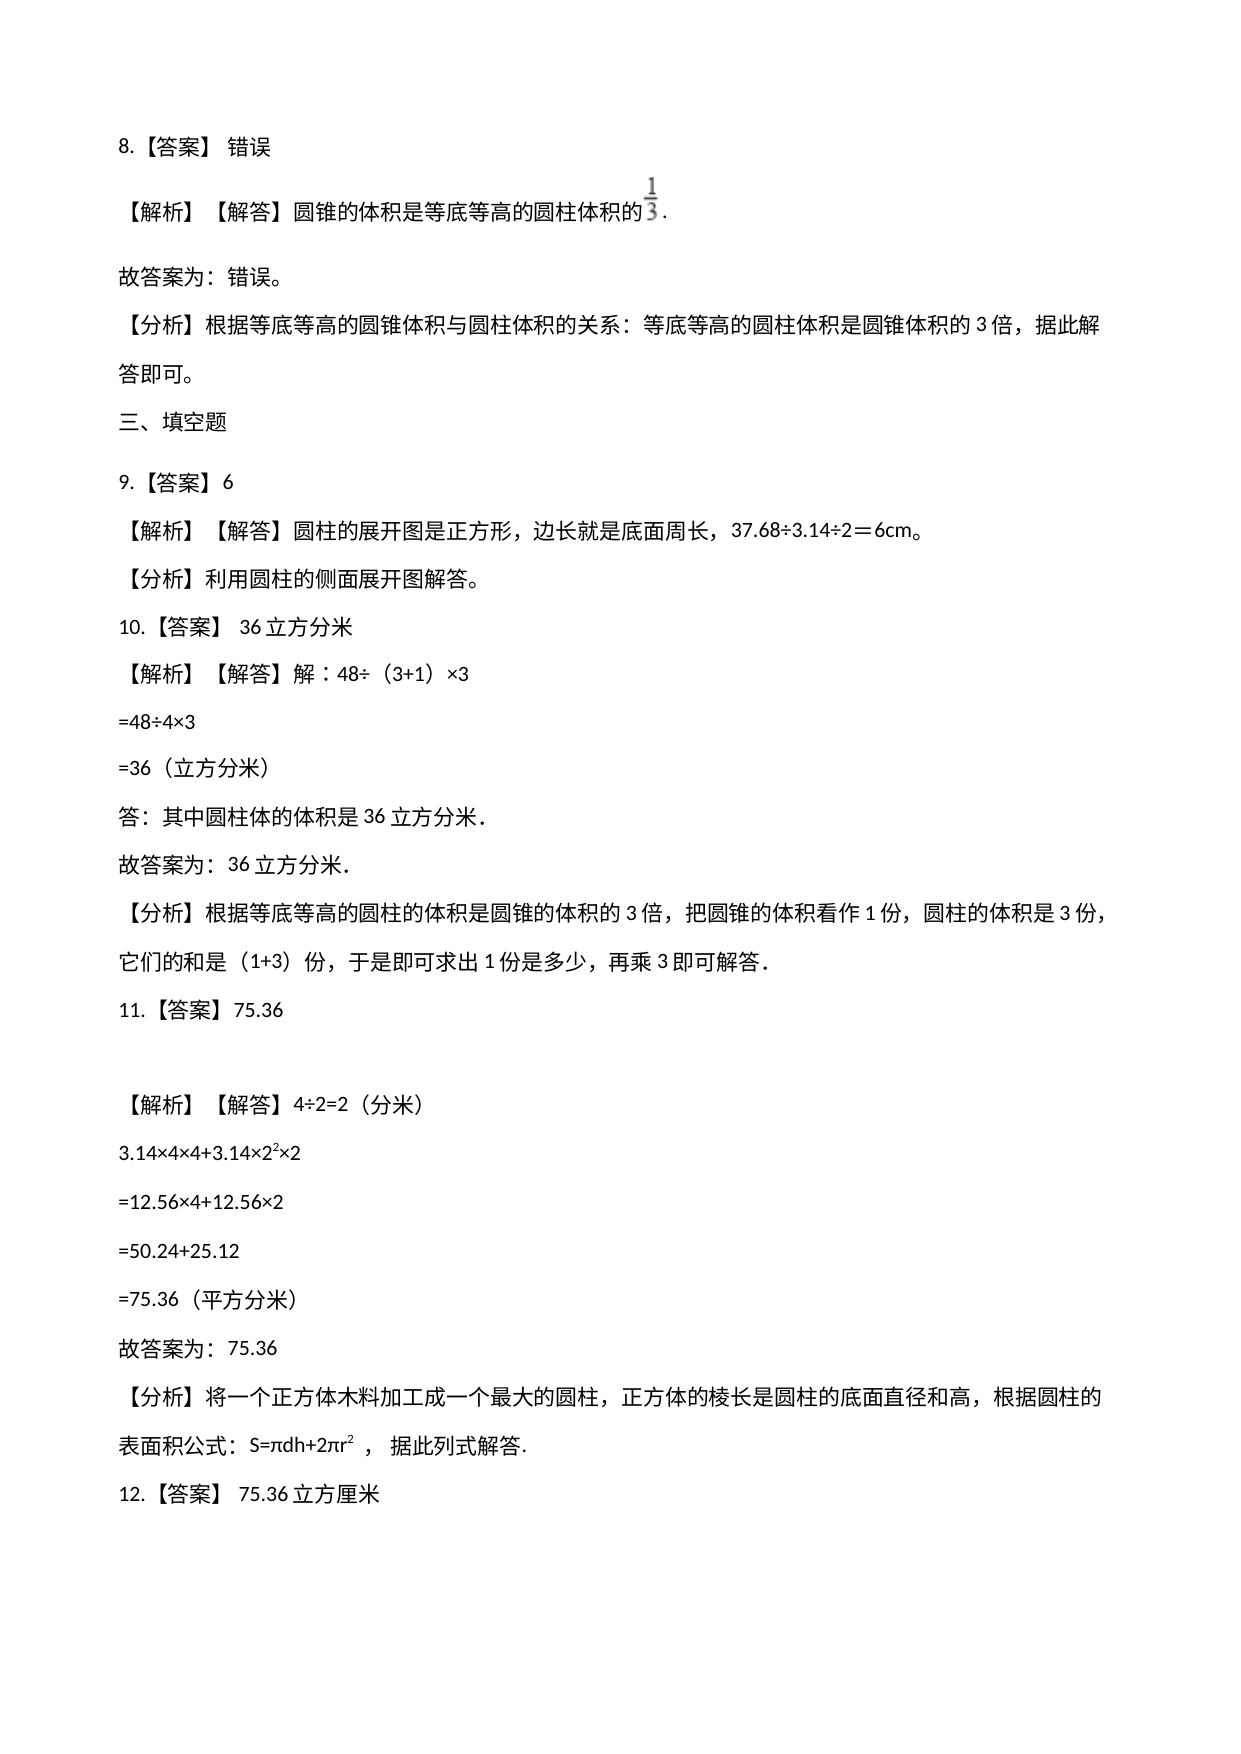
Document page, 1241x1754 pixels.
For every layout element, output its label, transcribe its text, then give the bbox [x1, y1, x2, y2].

text 【分析】根据等底等高的圆柱的体积是圆锥的体积的3倍，把圆锥的体积看作1份，圆柱的体积是3份，它们的和是（1+3）份，于是即可求出1份是多少，再乘3即可解答． [118, 896, 1122, 977]
text =48÷4×3 [118, 705, 1122, 738]
text 答：其中圆柱体的体积是36立方分米． [118, 799, 1122, 832]
text 三、填空题 [118, 404, 1122, 437]
text 9.【答案】6 [118, 465, 1122, 498]
text 故答案为：36立方分米． [118, 848, 1122, 880]
text 【分析】利用圆柱的侧面展开图解答。 [118, 562, 1122, 594]
text 11.【答案】75.36 [118, 993, 1122, 1074]
text 【解析】【解答】解：48÷（3+1）×3 [118, 658, 1122, 690]
text 【解析】【解答】圆锥的体积是等底等高的圆柱体积的. 故答案为：错误。 [118, 178, 1122, 292]
text 8.【答案】 错误 [118, 129, 1122, 162]
picture [643, 177, 662, 222]
text 【解析】【解答】圆柱的展开图是正方形，边长就是底面周长，37.68÷3.14÷2＝6cm。 [118, 514, 1122, 546]
text =36（立方分米） [118, 751, 1122, 783]
text 【分析】将一个正方体木料加工成一个最大的圆柱，正方体的棱长是圆柱的底面直径和高，根据圆柱的表面积公式：S=πdh+2πr2 ， 据此列式解答. [118, 1380, 1122, 1461]
text 12.【答案】 75.36立方厘米 [118, 1477, 1122, 1509]
text 【解析】【解答】4÷2=2（分米） 3.14×4×4+3.14×22×2 =12.56×4+12.56×2 =50.24+25.12 =75.36（平方分米） 故答案为：75.36 [118, 1088, 1122, 1364]
text 【分析】根据等底等高的圆锥体积与圆柱体积的关系：等底等高的圆柱体积是圆锥体积的3倍，据此解答即可。 [118, 307, 1122, 389]
text 10.【答案】 36立方分米 [118, 610, 1122, 643]
